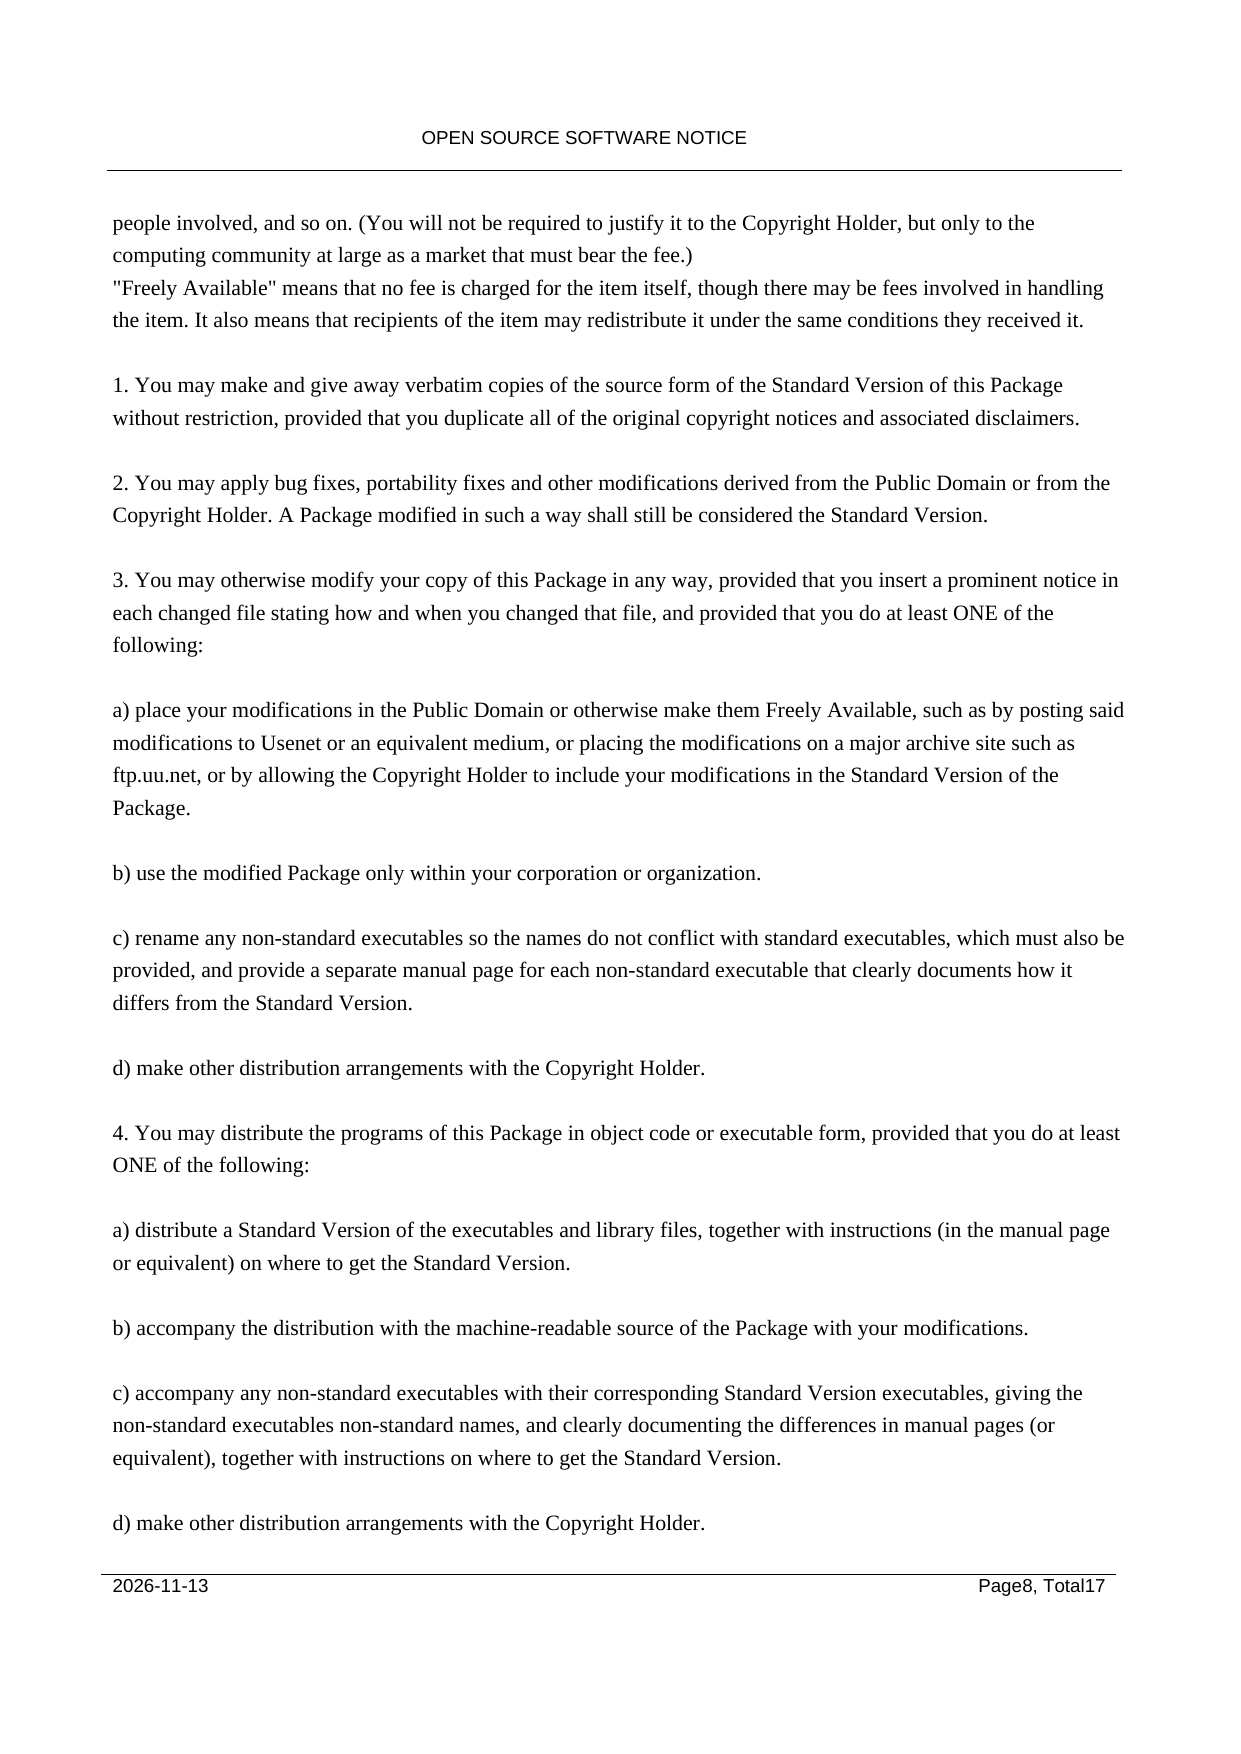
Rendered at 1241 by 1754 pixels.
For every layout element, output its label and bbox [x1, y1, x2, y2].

text [112, 206, 1128, 1539]
